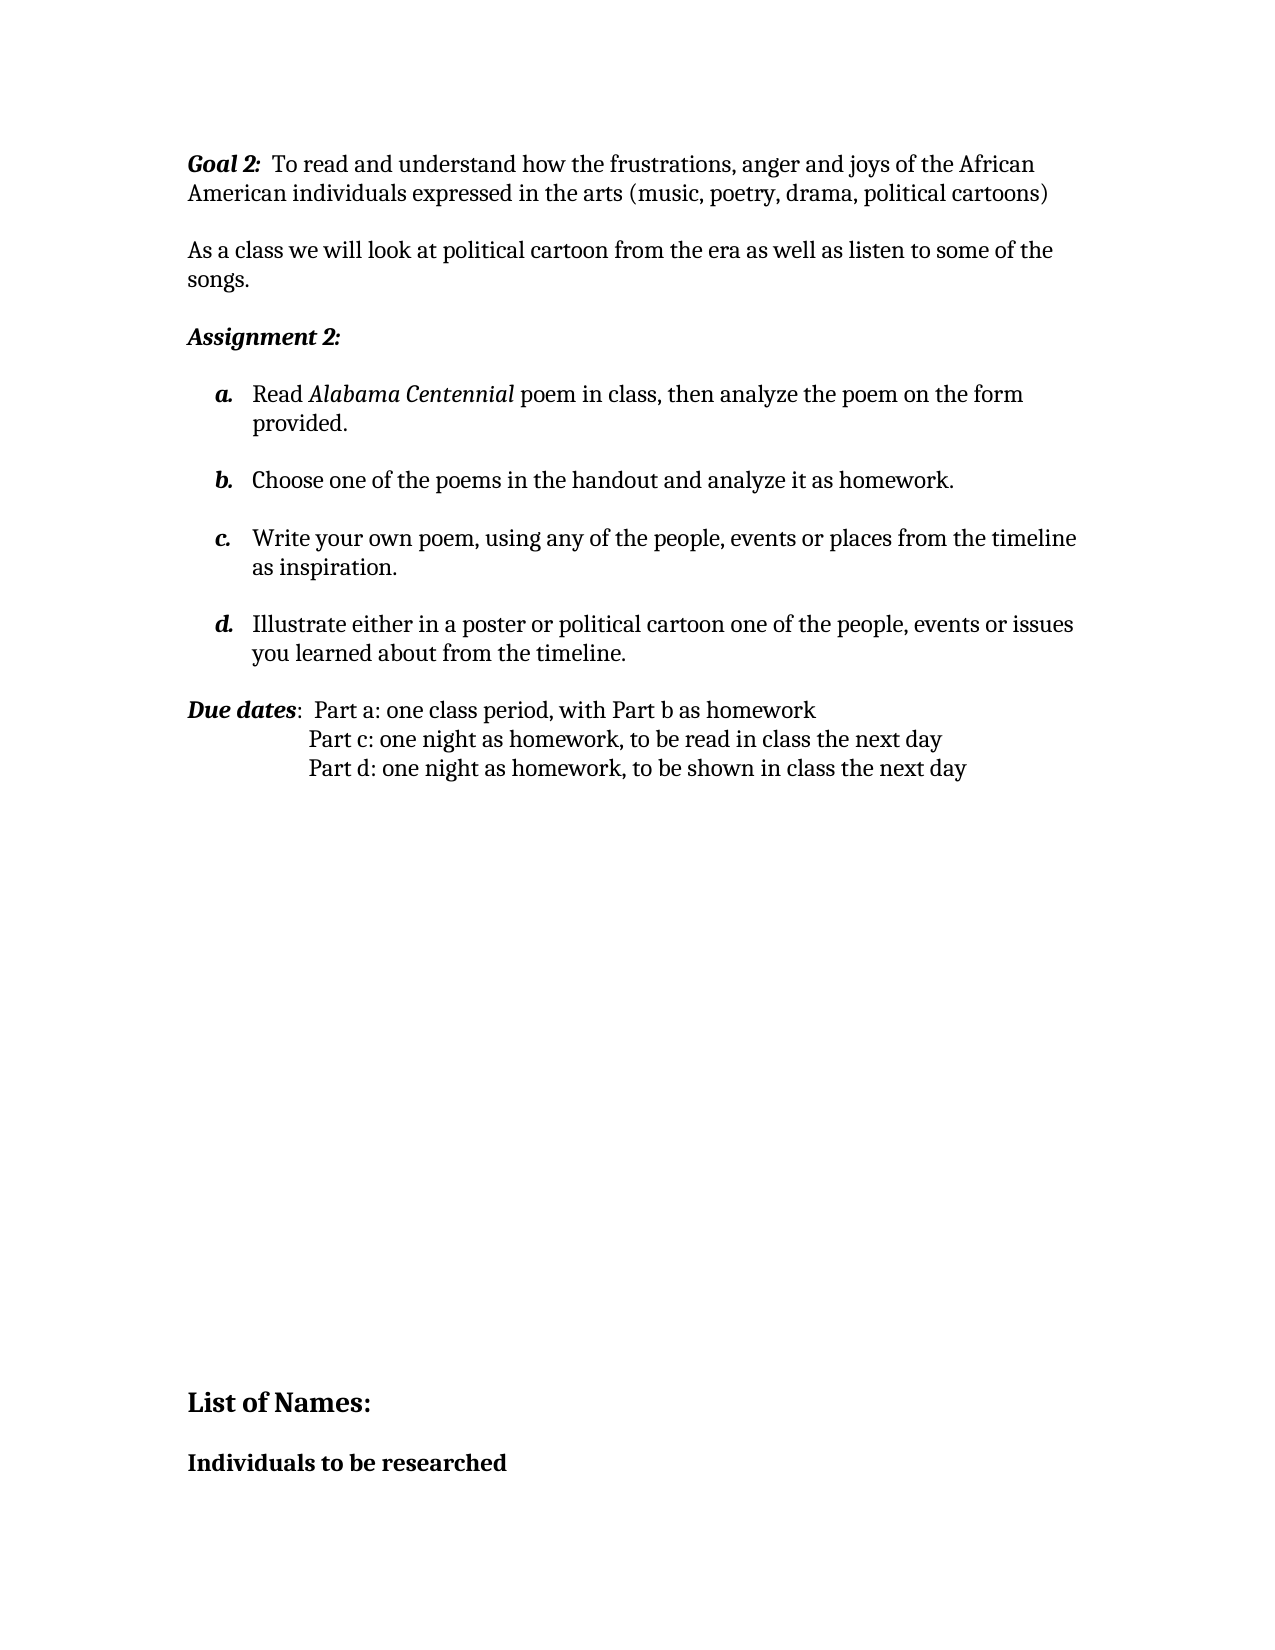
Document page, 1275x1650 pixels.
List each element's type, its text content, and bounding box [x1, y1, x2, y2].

list Choose one of the poems in the handout and analyze it as homework. [214, 466, 1087, 495]
text Part d: one night as homework, to be shown in class the next day [187, 754, 1087, 782]
list Illustrate either in a poster or political cartoon one of the people, events or issues you learned about from the timeline. [214, 610, 1087, 667]
text Individuals to be researched [187, 1448, 1087, 1477]
text Due dates: Part a: one class period, with Part b as homework [187, 696, 1087, 725]
list Read Alabama Centennial poem in class, then analyze the poem on the form provided. [214, 380, 1087, 437]
text List of Names: [187, 1386, 1087, 1420]
text As a class we will look at political cartoon from the era as well as listen to some of the songs. [187, 236, 1087, 294]
list Write your own poem, using any of the people, events or places from the timeline as inspiration. [214, 524, 1087, 581]
text Part c: one night as homework, to be read in class the next day [187, 725, 1087, 754]
text Assignment 2: [187, 322, 1087, 351]
text Goal 2: To read and understand how the frustrations, anger and joys of the African American individuals expressed in the arts (music, poetry, drama, political cartoons) [187, 150, 1087, 207]
